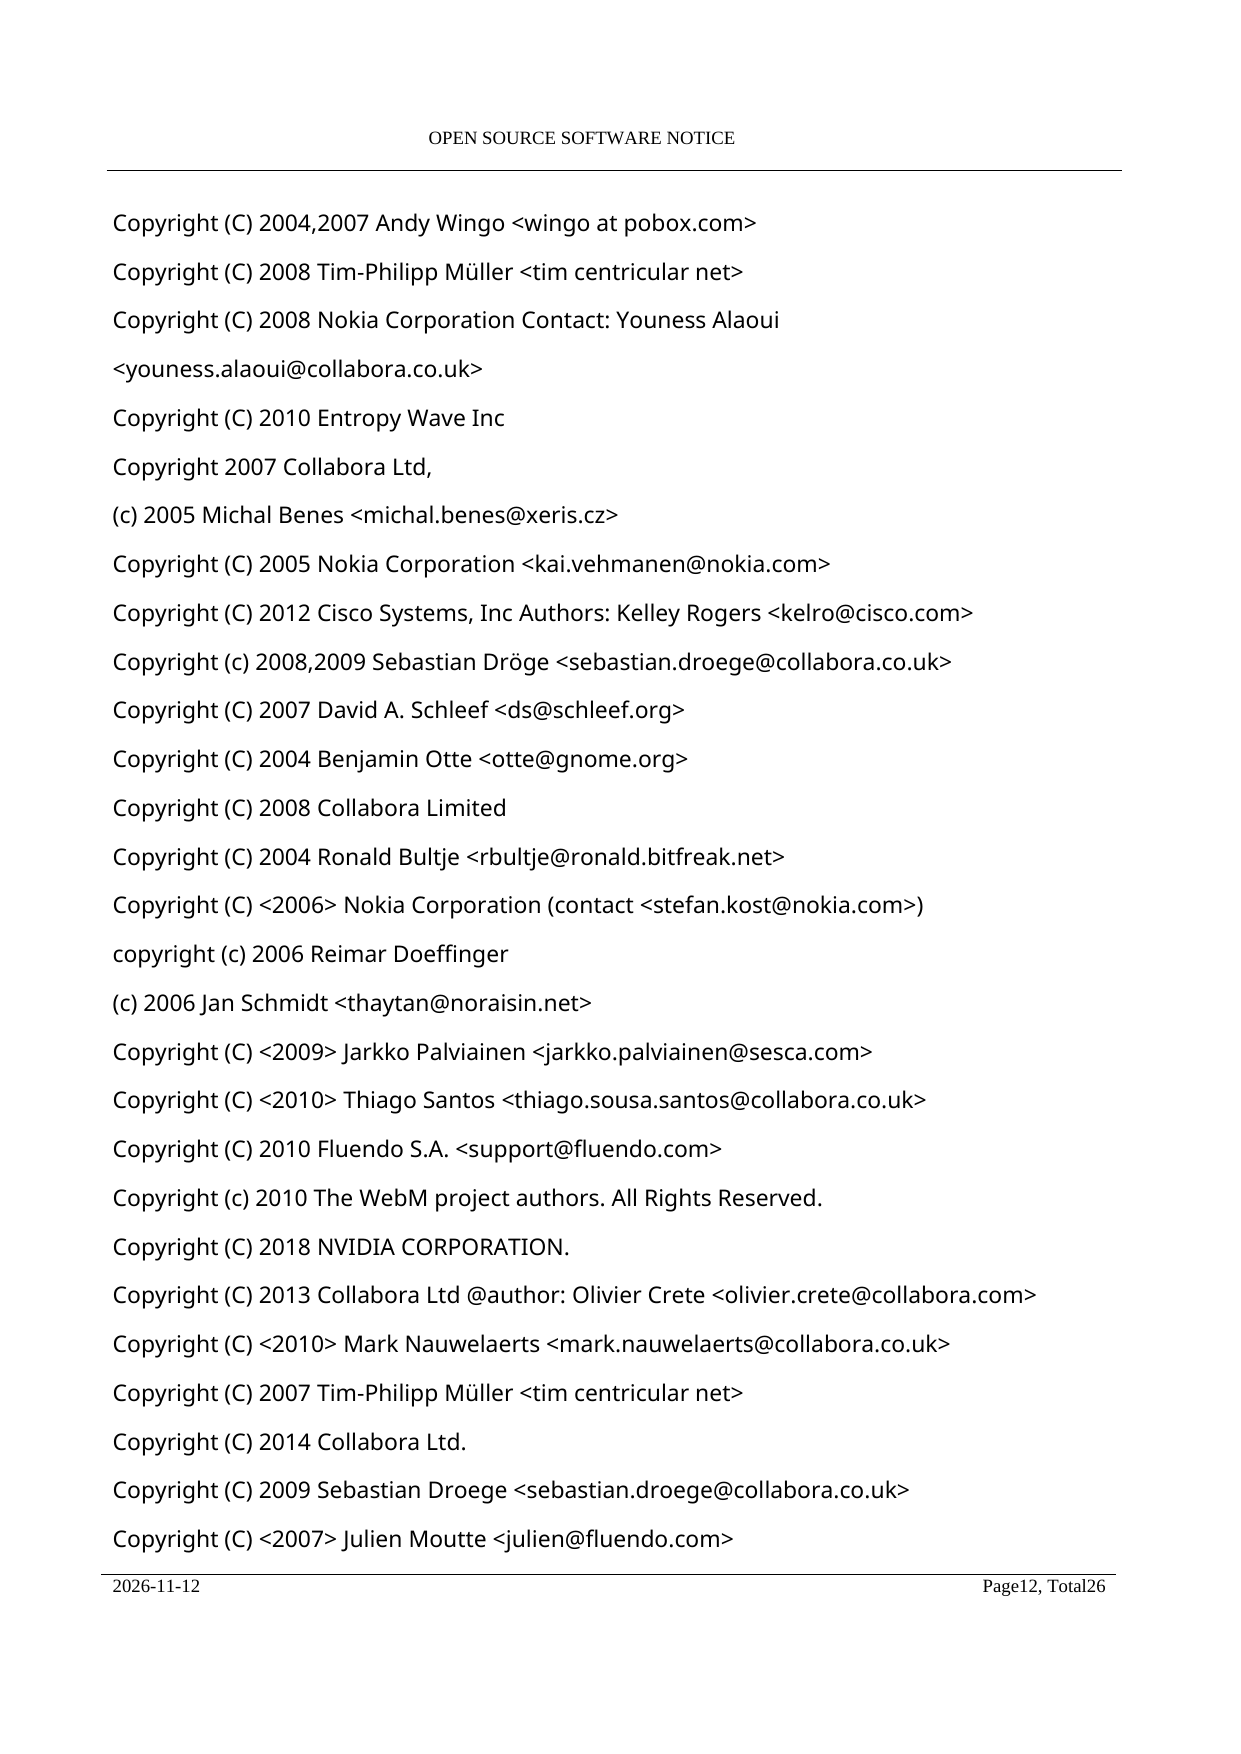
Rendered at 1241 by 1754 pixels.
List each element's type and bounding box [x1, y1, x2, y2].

text [112, 206, 1128, 1555]
